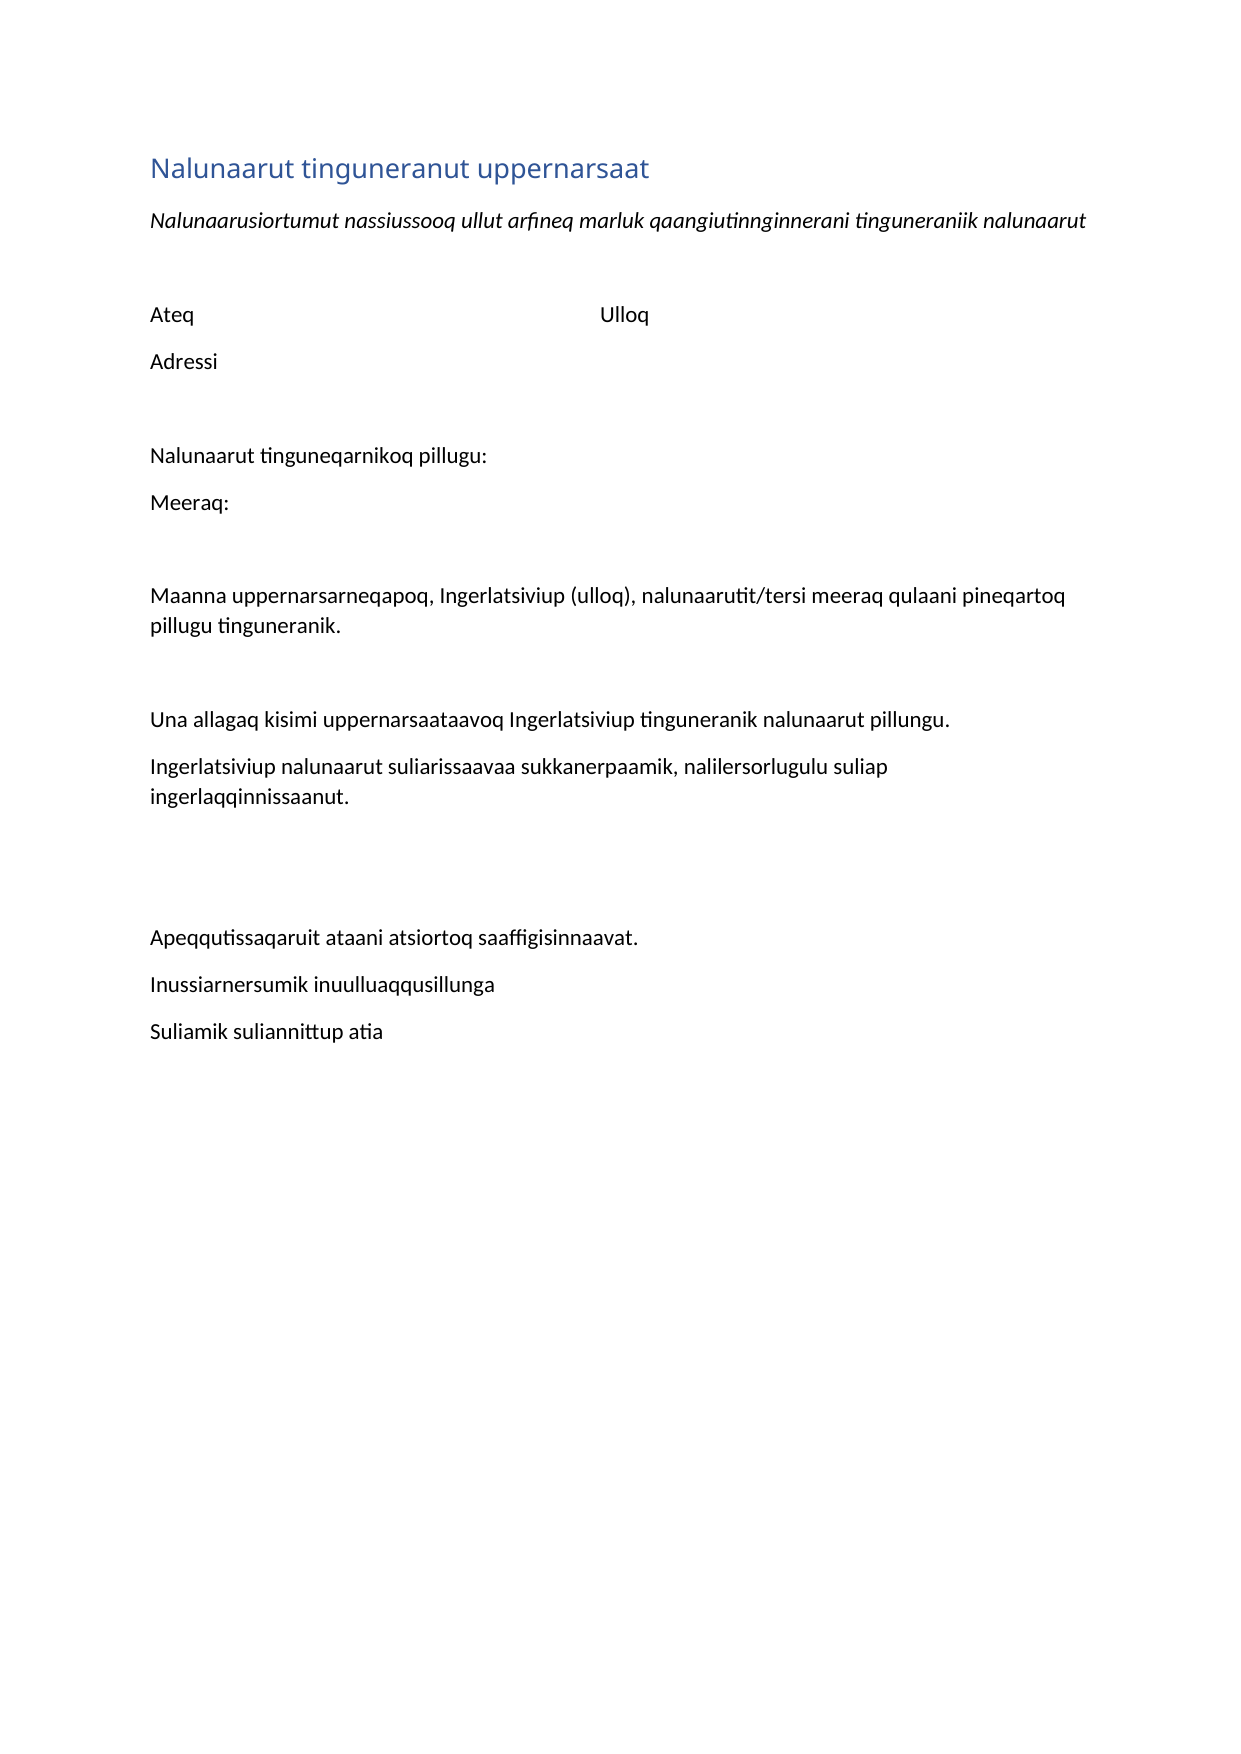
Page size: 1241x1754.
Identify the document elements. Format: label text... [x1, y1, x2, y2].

text Inussiarnersumik inuulluaqqusillunga [150, 970, 1090, 998]
text Ateq Ulloq [150, 300, 1090, 328]
text Nalunaarut tinguneqarnikoq pillugu: [150, 441, 1090, 469]
text Maanna uppernarsarneqapoq, Ingerlatsiviup (ulloq), nalunaarutit/tersi meeraq qulaani pineqartoq pillugu tinguneranik. [150, 581, 1090, 640]
text Adressi [150, 347, 1090, 375]
text Nalunaarut tinguneranut uppernarsaat [150, 150, 1090, 187]
text Nalunaarusiortumut nassiussooq ullut arfineq marluk qaangiutinnginnerani tinguneraniik nalunaarut [150, 206, 1090, 234]
text Una allagaq kisimi uppernarsaataavoq Ingerlatsiviup tinguneranik nalunaarut pillungu. [150, 705, 1090, 733]
text Apeqqutissaqaruit ataani atsiortoq saaffigisinnaavat. [150, 923, 1090, 951]
text Meeraq: [150, 488, 1090, 516]
text Ingerlatsiviup nalunaarut suliarissaavaa sukkanerpaamik, nalilersorlugulu suliap ingerlaqqinnissaanut. [150, 752, 1090, 811]
text Suliamik suliannittup atia [150, 1017, 1090, 1045]
